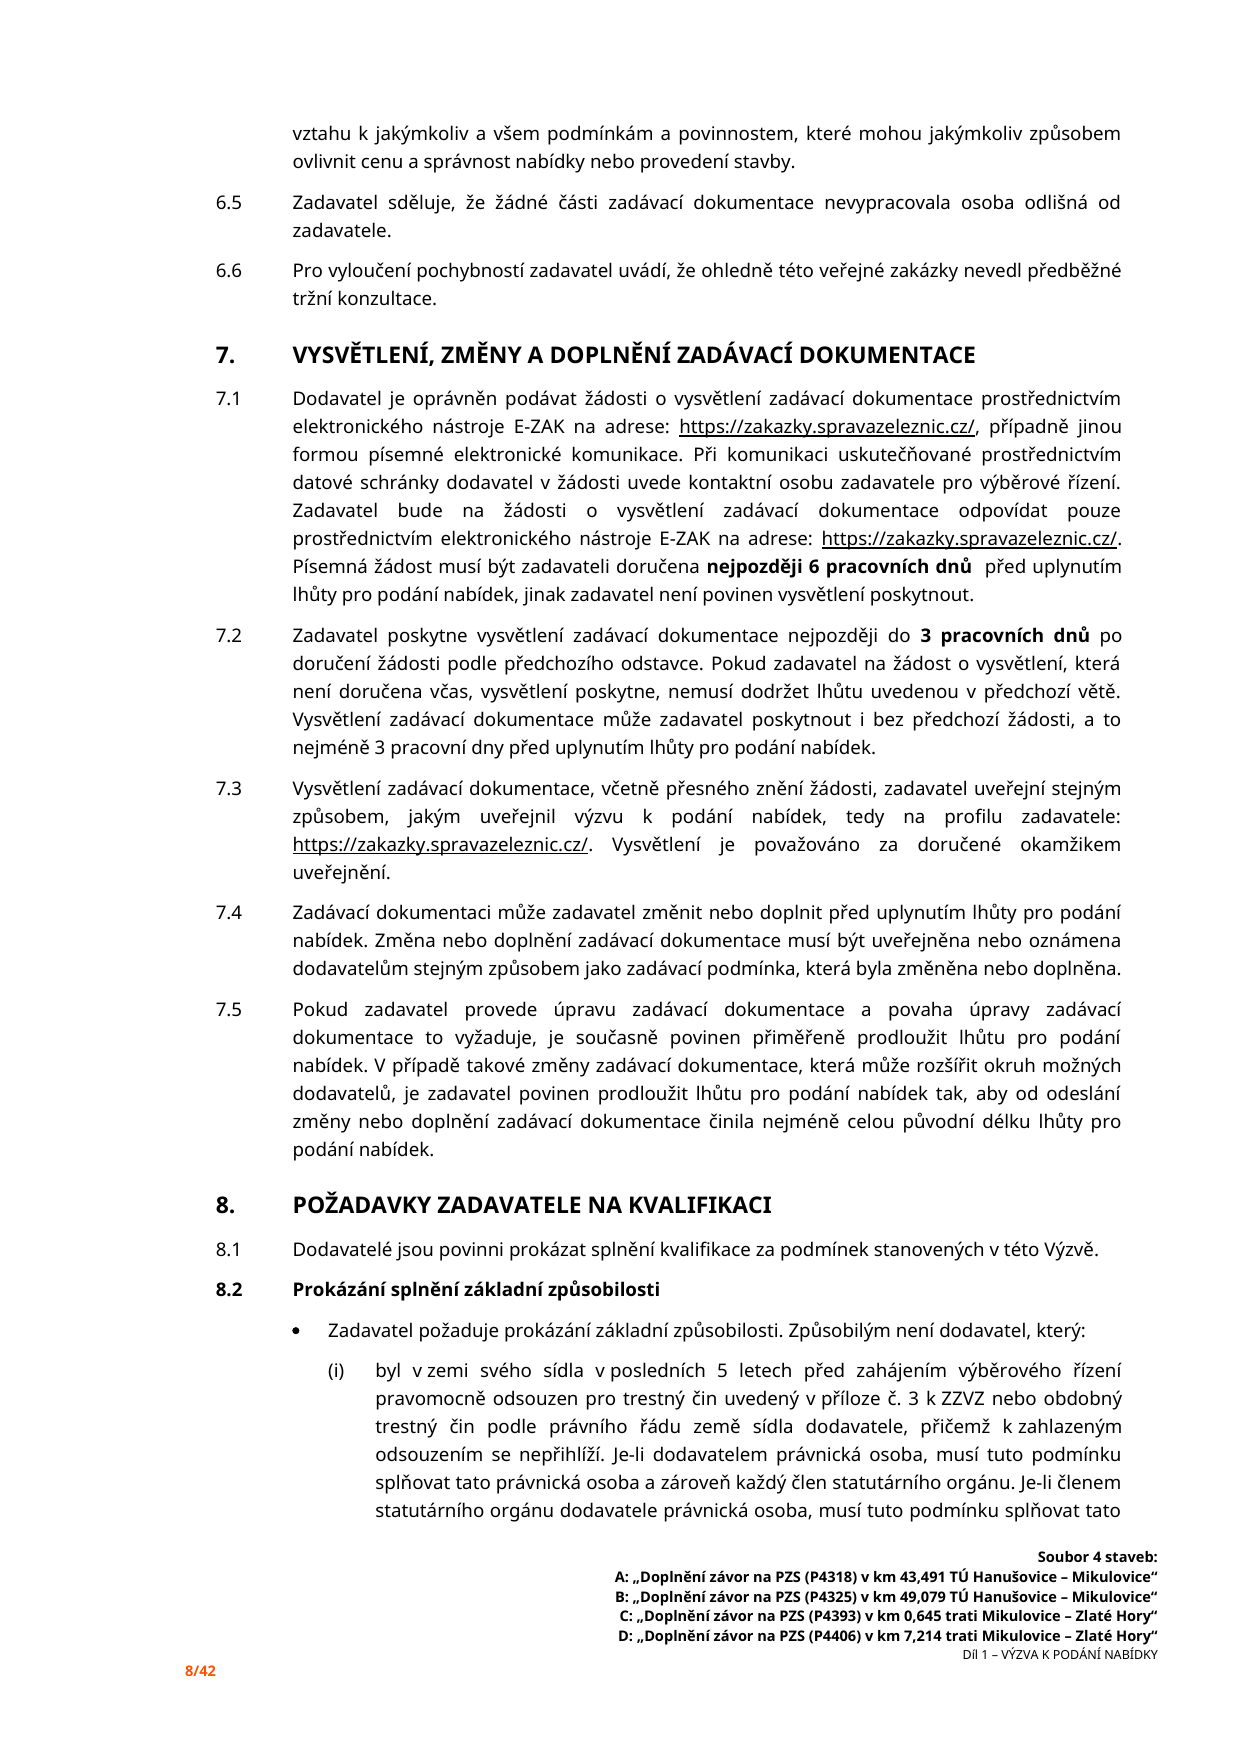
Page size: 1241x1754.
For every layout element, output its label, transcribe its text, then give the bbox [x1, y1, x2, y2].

text Zadavatel požaduje prokázání základní způsobilosti. Způsobilým není dodavatel, který: [292, 1317, 1122, 1343]
text Zadávací dokumentaci může zadavatel změnit nebo doplnit před uplynutím lhůty pro podání nabídek. Změna nebo doplnění zadávací dokumentace musí být uveřejněna nebo oznámena dodavatelům stejným způsobem jako zadávací podmínka, která byla změněna nebo doplněna. [216, 899, 1122, 981]
text POŽADAVKY ZADAVATELE NA KVALIFIKACI [216, 1189, 1122, 1220]
text Dodavatel je oprávněn podávat žádosti o vysvětlení zadávací dokumentace prostřednictvím elektronického nástroje E-ZAK na adrese: https://zakazky.spravazeleznic.cz/, případně jinou formou písemné elektronické komunikace. Při komunikaci uskutečňované prostřednictvím datové schránky dodavatel v žádosti uvede kontaktní osobu zadavatele pro výběrové řízení. Zadavatel bude na žádosti o vysvětlení zadávací dokumentace odpovídat pouze prostřednictvím elektronického nástroje E-ZAK na adrese: https://zakazky.spravazeleznic.cz/. Písemná žádost musí být zadavateli doručena nejpozději 6 pracovních dnů před uplynutím lhůty pro podání nabídek, jinak zadavatel není povinen vysvětlení poskytnout. [216, 386, 1122, 607]
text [216, 121, 1122, 174]
text Zadavatel sděluje, že žádné části zadávací dokumentace nevypracovala osoba odlišná od zadavatele. [216, 189, 1122, 243]
text VYSVĚTLENÍ, ZMĚNY A DOPLNĚNÍ ZADÁVACÍ DOKUMENTACE [216, 339, 1122, 370]
text Zadavatel poskytne vysvětlení zadávací dokumentace nejpozději do 3 pracovních dnů po doručení žádosti podle předchozího odstavce. Pokud zadavatel na žádost o vysvětlení, která není doručena včas, vysvětlení poskytne, nemusí dodržet lhůtu uvedenou v předchozí větě. Vysvětlení zadávací dokumentace může zadavatel poskytnout i bez předchozí žádosti, a to nejméně 3 pracovní dny před uplynutím lhůty pro podání nabídek. [216, 622, 1122, 760]
text Pokud zadavatel provede úpravu zadávací dokumentace a povaha úpravy zadávací dokumentace to vyžaduje, je současně povinen přiměřeně prodloužit lhůtu pro podání nabídek. V případě takové změny zadávací dokumentace, která může rozšířit okruh možných dodavatelů, je zadavatel povinen prodloužit lhůtu pro podání nabídek tak, aby od odeslání změny nebo doplnění zadávací dokumentace činila nejméně celou původní délku lhůty pro podání nabídek. [216, 996, 1122, 1162]
text Pro vyloučení pochybností zadavatel uvádí, že ohledně této veřejné zakázky nevedl předběžné tržní konzultace. [216, 258, 1122, 311]
text Dodavatelé jsou povinni prokázat splnění kvalifikace za podmínek stanovených v této Výzvě. [216, 1236, 1122, 1262]
text Prokázání splnění základní způsobilosti [216, 1277, 1122, 1302]
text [328, 1358, 1122, 1523]
text Vysvětlení zadávací dokumentace, včetně přesného znění žádosti, zadavatel uveřejní stejným způsobem, jakým uveřejnil výzvu k podání nabídek, tedy na profilu zadavatele: https://zakazky.spravazeleznic.cz/. Vysvětlení je považováno za doručené okamžikem uveřejnění. [216, 775, 1122, 884]
